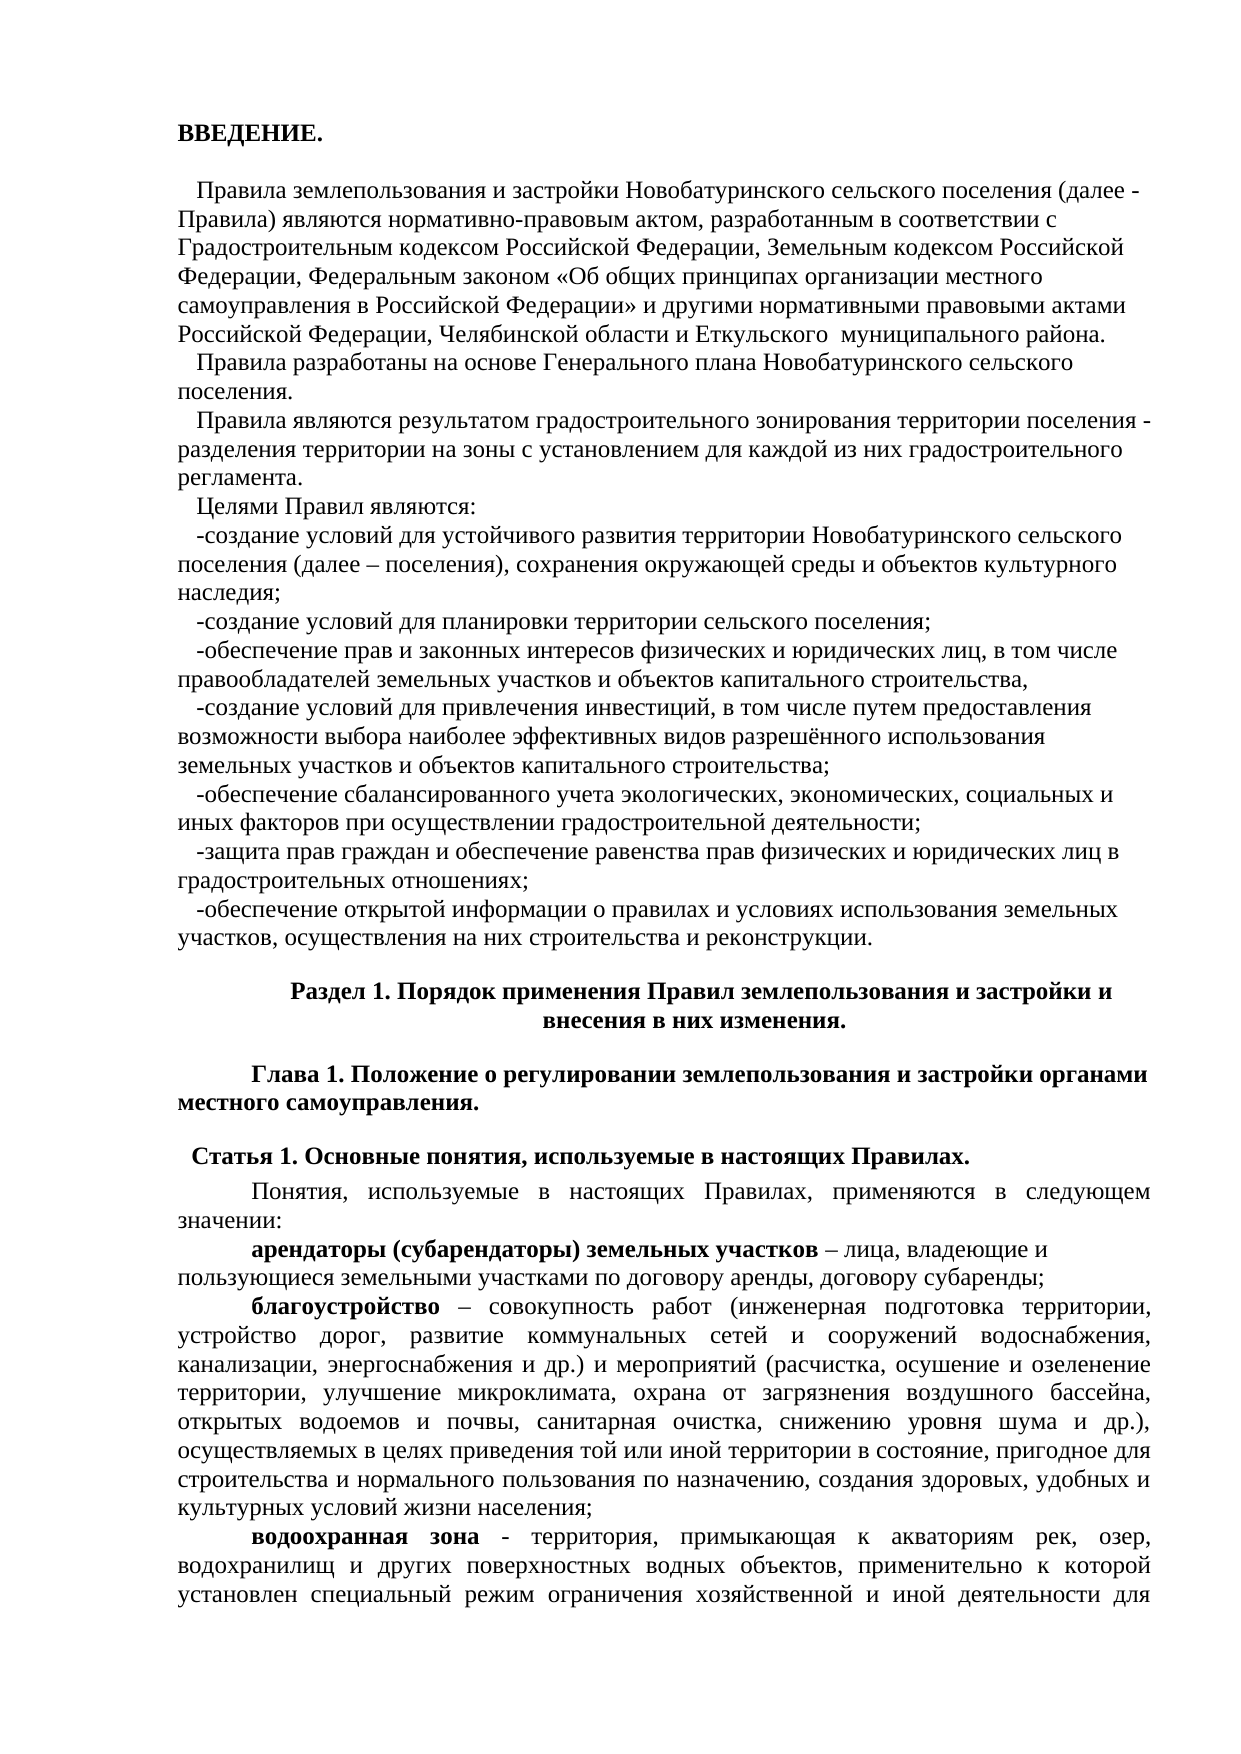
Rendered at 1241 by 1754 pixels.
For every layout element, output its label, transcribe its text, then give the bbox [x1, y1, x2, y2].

text -создание условий для привлечения инвестиций, в том числе путем предоставления возможности выбора наиболее эффективных видов разрешённого использования земельных участков и объектов капитального строительства; [177, 692, 1152, 779]
text -обеспечение открытой информации о правилах и условиях использования земельных участков, осуществления на них строительства и реконструкции. [177, 894, 1152, 951]
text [177, 1521, 1152, 1607]
text -обеспечение сбалансированного учета экологических, экономических, социальных и иных факторов при осуществлении градостроительной деятельности; [177, 779, 1152, 836]
list Статья 1. Основные понятия, используемые в настоящих Правилах. [177, 1141, 1152, 1170]
text -защита прав граждан и обеспечение равенства прав физических и юридических лиц в градостроительных отношениях; [177, 836, 1152, 894]
text ВВЕДЕНИЕ. [177, 118, 1152, 147]
subtitle Глава 1. Положение о регулировании землепользования и застройки органами местного самоуправления. [177, 1059, 1152, 1116]
subtitle Раздел 1. Порядок применения Правил землепользования и застройки и внесения в них изменения. [237, 976, 1152, 1034]
text -создание условий для устойчивого развития территории Новобатуринского сельского поселения (далее – поселения), сохранения окружающей среды и объектов культурного наследия; [177, 520, 1152, 606]
text Правила землепользования и застройки Новобатуринского сельского поселения (далее - Правила) являются нормативно-правовым актом, разработанным в соответствии с Градостроительным кодексом Российской Федерации, Земельным кодексом Российской Федерации, Федеральным законом «Об общих принципах организации местного самоуправления в Российской Федерации» и другими нормативными правовыми актами Российской Федерации, Челябинской области и Еткульского муниципального района. [177, 175, 1152, 347]
text Правила являются результатом градостроительного зонирования территории поселения - разделения территории на зоны с установлением для каждой из них градостроительного регламента. [177, 405, 1152, 491]
text Понятия, используемые в настоящих Правилах, применяются в следующем значении: [177, 1176, 1152, 1234]
text Целями Правил являются: [177, 491, 1152, 520]
text Правила разработаны на основе Генерального плана Новобатуринского сельского поселения. [177, 347, 1152, 405]
text благоустройство – совокупность работ (инженерная подготовка территории, устройство дорог, развитие коммунальных сетей и сооружений водоснабжения, канализации, энергоснабжения и др.) и мероприятий (расчистка, осушение и озеленение территории, улучшение микроклимата, охрана от загрязнения воздушного бассейна, открытых водоемов и почвы, санитарная очистка, снижению уровня шума и др.), осуществляемых в целях приведения той или иной территории в состояние, пригодное для строительства и нормального пользования по назначению, создания здоровых, удобных и культурных условий жизни населения; [177, 1291, 1152, 1521]
text -создание условий для планировки территории сельского поселения; [177, 606, 1152, 635]
text арендаторы (субарендаторы) земельных участков – лица, владеющие и пользующиеся земельными участками по договору аренды, договору субаренды; [177, 1234, 1152, 1291]
text -обеспечение прав и законных интересов физических и юридических лиц, в том числе правообладателей земельных участков и объектов капитального строительства, [177, 635, 1152, 692]
